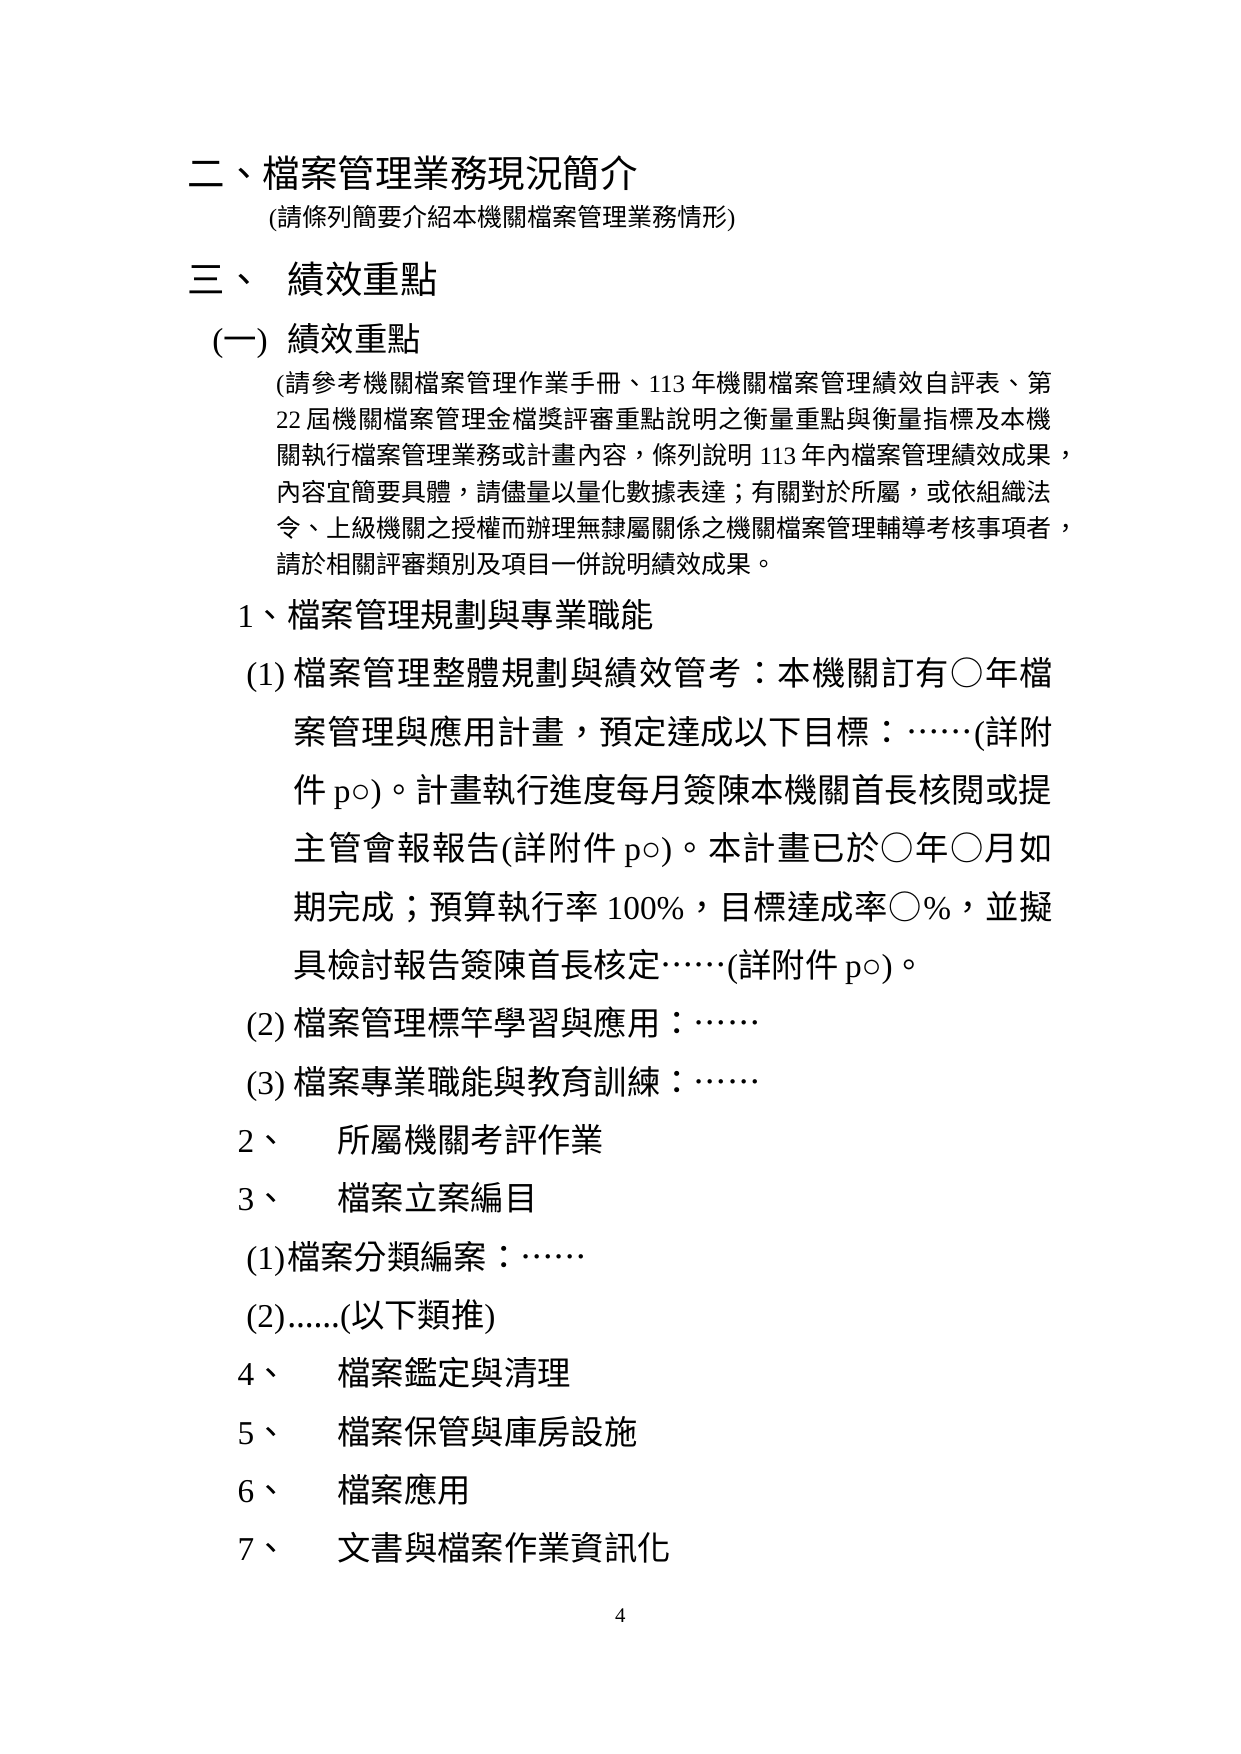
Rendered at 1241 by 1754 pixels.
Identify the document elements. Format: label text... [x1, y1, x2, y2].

list ……(以下類推) [246, 1281, 1053, 1339]
list 檔案管理規劃與專業職能 [237, 581, 1053, 639]
list 檔案應用 [237, 1456, 1053, 1514]
list 所屬機關考評作業 [237, 1106, 1053, 1164]
list 檔案專業職能與教育訓練：…… [246, 1047, 1053, 1106]
list 檔案立案編目 [237, 1164, 1053, 1222]
list 檔案管理整體規劃與績效管考：本機關訂有○年檔案管理與應用計畫，預定達成以下目標：……(詳附件p○)。計畫執行進度每月簽陳本機關首長核閱或提主管會報報告(詳附件p○)。本計畫已於○年○月如期完成；預算執行率100%，目標達成率○%，並擬具檢討報告簽陳首長核定……(詳附件p○)。 [246, 639, 1053, 989]
list 檔案分類編案：…… [246, 1222, 1053, 1281]
list 檔案保管與庫房設施 [237, 1397, 1053, 1456]
list 檔案鑑定與清理 [237, 1339, 1053, 1397]
text (請條列簡要介紹本機關檔案管理業務情形) [262, 198, 1053, 234]
list 文書與檔案作業資訊化 [237, 1514, 1053, 1572]
list 檔案管理業務現況簡介 [187, 144, 1053, 198]
list 檔案管理標竿學習與應用：…… [246, 989, 1053, 1047]
list 績效重點 [187, 247, 1053, 305]
list 績效重點 [212, 305, 1053, 363]
text (請參考機關檔案管理作業手冊、113年機關檔案管理績效自評表、第22屆機關檔案管理金檔獎評審重點說明之衡量重點與衡量指標及本機關執行檔案管理業務或計畫內容，條列說明113年內檔案管理績效成果，內容宜簡要具體，請儘量以量化數據表達；有關對於所屬，或依組織法令、上級機關之授權而辦理無隸屬關係之機關檔案管理輔導考核事項者，請於相關評審類別及項目一併說明績效成果。 [276, 363, 1053, 581]
